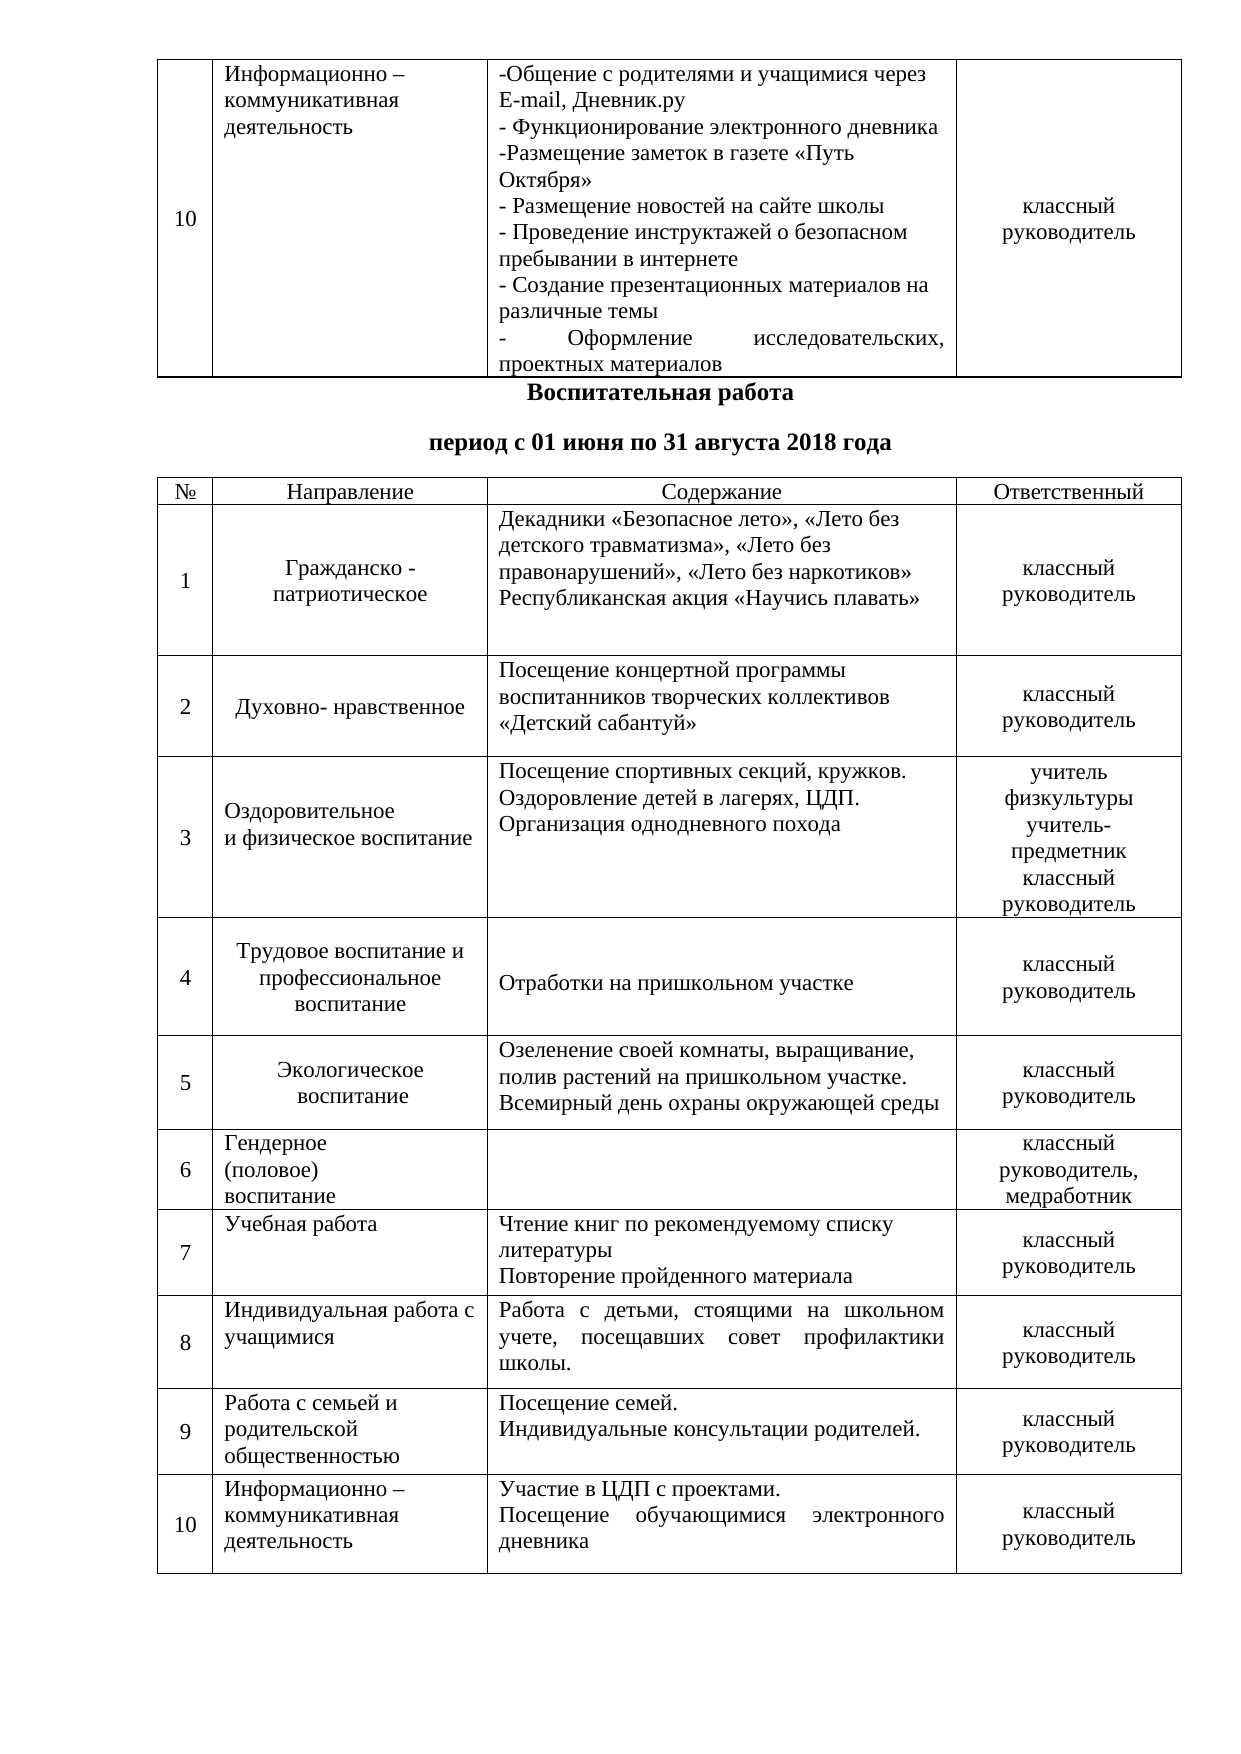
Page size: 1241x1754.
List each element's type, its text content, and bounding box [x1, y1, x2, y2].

table_cell Духовно- нравственное [213, 656, 487, 756]
table_cell Гендерное (половое) воспитание [213, 1130, 487, 1208]
table_cell классный руководитель [957, 1389, 1181, 1474]
table_cell Посещение концертной программы воспитанников творческих коллективов «Детский сабантуй» [488, 656, 956, 756]
table_header Содержание [488, 478, 956, 504]
table_cell 8 [158, 1296, 212, 1388]
table_cell Гражданско -патриотическое [213, 505, 487, 655]
table_cell 1 [158, 505, 212, 655]
table_cell Экологическое воспитание [213, 1036, 487, 1128]
table_cell классный руководитель [957, 1210, 1181, 1295]
text период с 01 июня по 31 августа 2018 года [169, 427, 1152, 456]
table_header Направление [213, 478, 487, 504]
table_cell Работа с детьми, стоящими на школьном учете, посещавших совет профилактики школы. [488, 1296, 956, 1388]
table_cell классный руководитель, медработник [957, 1130, 1181, 1208]
table_cell классный руководитель [957, 1036, 1181, 1128]
table_cell Посещение семей. Индивидуальные консультации родителей. [488, 1389, 956, 1474]
table_cell 3 [158, 757, 212, 917]
table_cell Декадники «Безопасное лето», «Лето без детского травматизма», «Лето без правонарушений», «Лето без наркотиков» Республиканская акция «Научись плавать» [488, 505, 956, 655]
text Воспитательная работа [169, 378, 1152, 406]
table_cell 10 [158, 60, 212, 376]
table_cell 5 [158, 1036, 212, 1128]
table_cell -Общение с родителями и учащимися через E-mail, Дневник.ру - Функционирование электронного дневника -Размещение заметок в газете «Путь Октября» - Размещение новостей на сайте школы - Проведение инструктажей о безопасном пребывании в интернете - Создание презентационных материалов на различные темы - Оформление исследовательских, проектных материалов [488, 60, 956, 376]
table_cell классный руководитель [957, 918, 1181, 1035]
table_cell классный руководитель [957, 1475, 1181, 1573]
table_cell учитель физкультуры учитель- предметник классный руководитель [957, 757, 1181, 917]
table_cell Учебная работа [213, 1210, 487, 1295]
table_cell Чтение книг по рекомендуемому списку литературы Повторение пройденного материала [488, 1210, 956, 1295]
table_cell Оздоровительное и физическое воспитание [213, 757, 487, 917]
table_cell Участие в ЦДП с проектами. Посещение обучающимися электронного дневника [488, 1475, 956, 1573]
table_cell 9 [158, 1389, 212, 1474]
table_cell [488, 1130, 956, 1208]
table_cell Информационно – коммуникативная деятельность [213, 60, 487, 376]
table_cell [957, 60, 1181, 376]
table_cell классный руководитель [957, 1296, 1181, 1388]
table_cell 7 [158, 1210, 212, 1295]
table_cell 10 [158, 1475, 212, 1573]
table_cell Посещение спортивных секций, кружков. Оздоровление детей в лагерях, ЦДП. Организация однодневного похода [488, 757, 956, 917]
table_cell 4 [158, 918, 212, 1035]
table_cell Информационно – коммуникативная деятельность [213, 1475, 487, 1573]
table_cell 2 [158, 656, 212, 756]
table_header № [158, 478, 212, 504]
table_cell Работа с семьей и родительской общественностью [213, 1389, 487, 1474]
table_cell классный руководитель [957, 656, 1181, 756]
table_cell Трудовое воспитание и профессиональное воспитание [213, 918, 487, 1035]
table_cell 6 [158, 1130, 212, 1208]
table_cell Индивидуальная работа с учащимися [213, 1296, 487, 1388]
table_cell Озеленение своей комнаты, выращивание, полив растений на пришкольном участке. Всемирный день охраны окружающей среды [488, 1036, 956, 1128]
table_header Ответственный [957, 478, 1181, 504]
table_cell Отработки на пришкольном участке [488, 918, 956, 1035]
table_cell классный руководитель [957, 505, 1181, 655]
